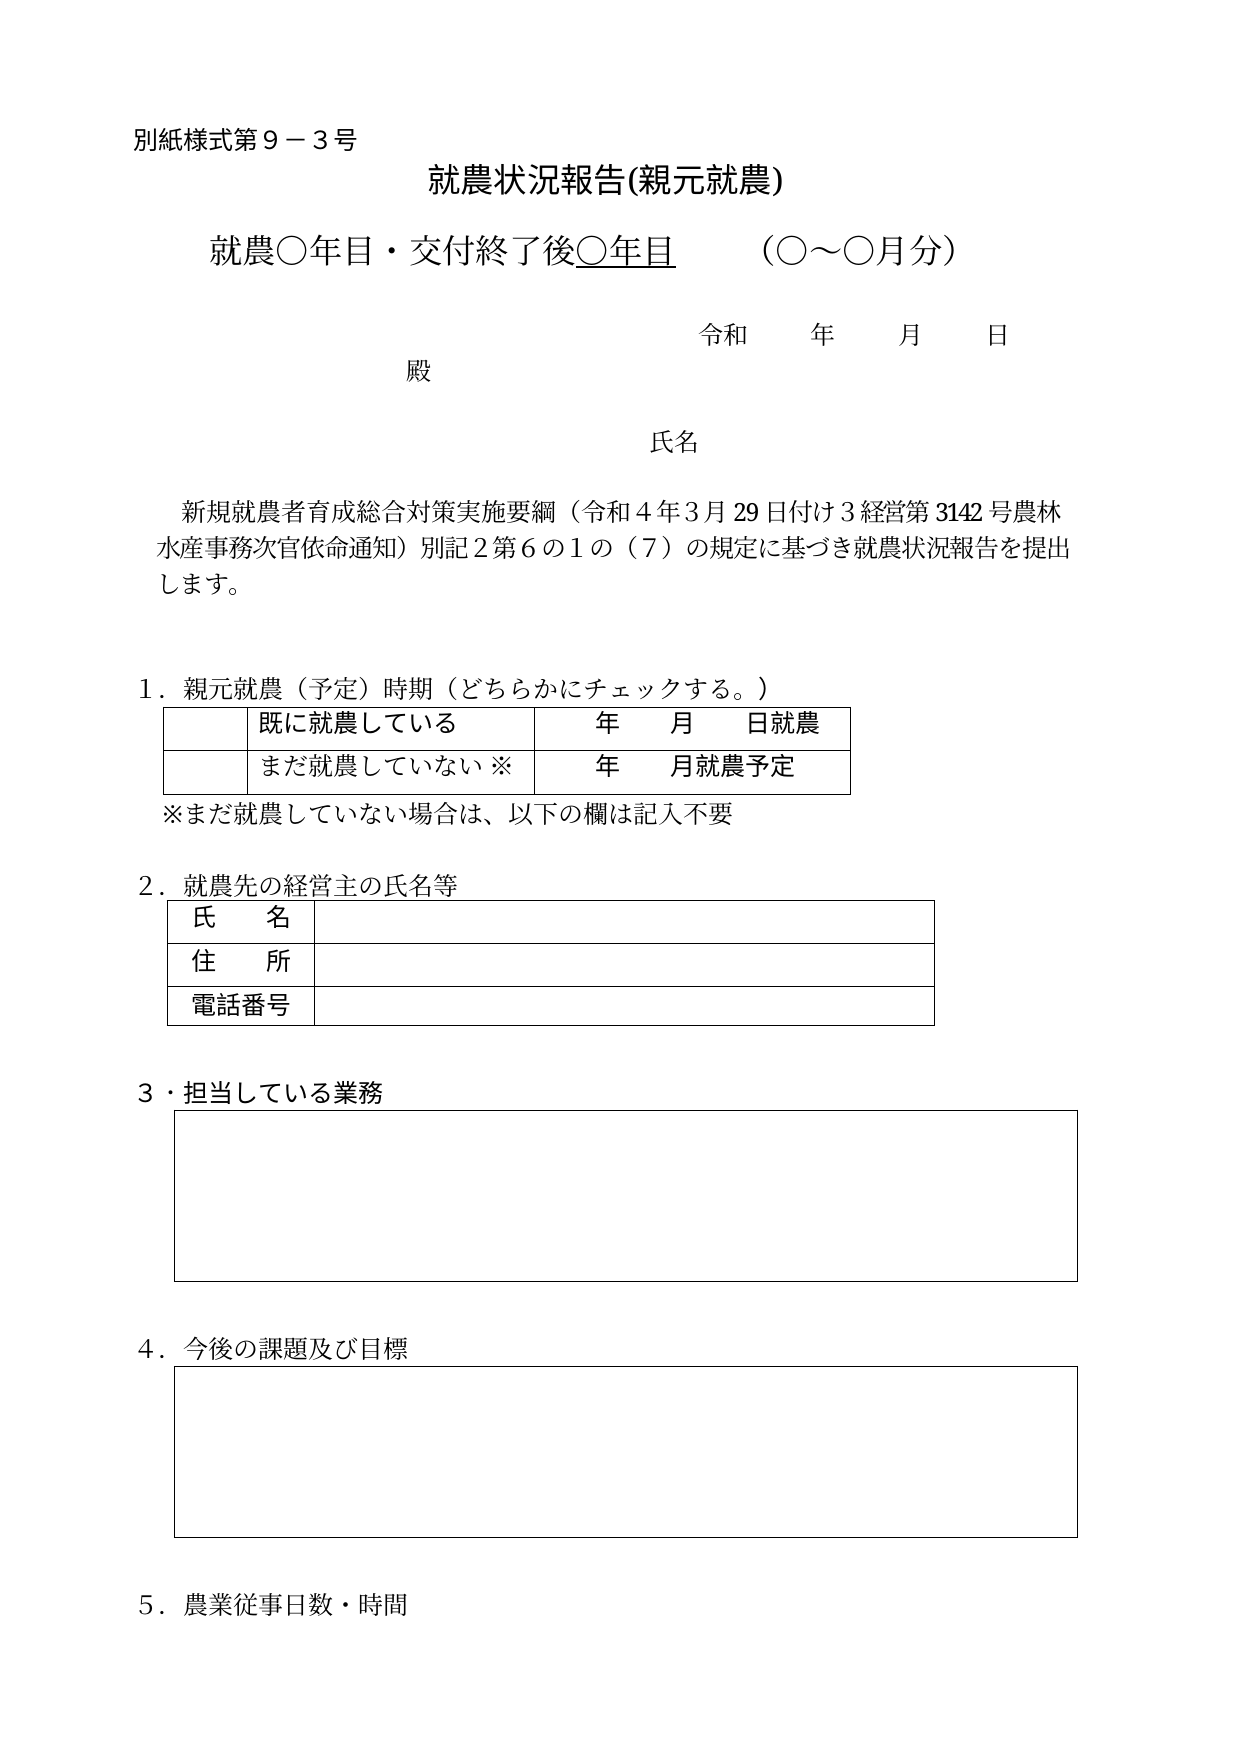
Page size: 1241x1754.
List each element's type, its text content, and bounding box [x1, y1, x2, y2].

text ４．今後の課題及び目標 [133, 1330, 1077, 1366]
table_header [175, 1111, 1077, 1281]
table_cell 年 月就農予定 [535, 751, 850, 793]
table_header [175, 1367, 1077, 1537]
text ２．就農先の経営主の氏名等 [133, 867, 886, 903]
text １．親元就農（予定）時期（どちらかにチェックする。） [133, 670, 1077, 706]
text ３．担当している業務 [133, 1075, 1077, 1109]
text 新規就農者育成総合対策実施要綱（令和４年３月29日付け３経営第3142号農林水産事務次官依命通知）別記２第６の１の（７）の規定に基づき就農状況報告を提出します。 [156, 493, 1077, 601]
table_cell [164, 751, 247, 793]
table_header 年 月 日就農 [535, 708, 850, 750]
text 氏名 [133, 422, 1077, 458]
text 就農○年目・交付終了後○年目 （○～○月分） [133, 225, 1051, 273]
text ５．農業従事日数・時間 [133, 1586, 1077, 1622]
text 殿 [406, 352, 1077, 388]
table_header 既に就農している [248, 708, 534, 750]
table_header [164, 708, 247, 750]
table_cell まだ就農していない ※ [248, 751, 534, 793]
text 令和 年 月 日 [133, 316, 1011, 352]
subtitle 就農状況報告(親元就農) [133, 157, 1077, 202]
text 別紙様式第９－３号 [133, 122, 1077, 157]
text ※まだ就農していない場合は、以下の欄は記入不要 [156, 794, 886, 831]
